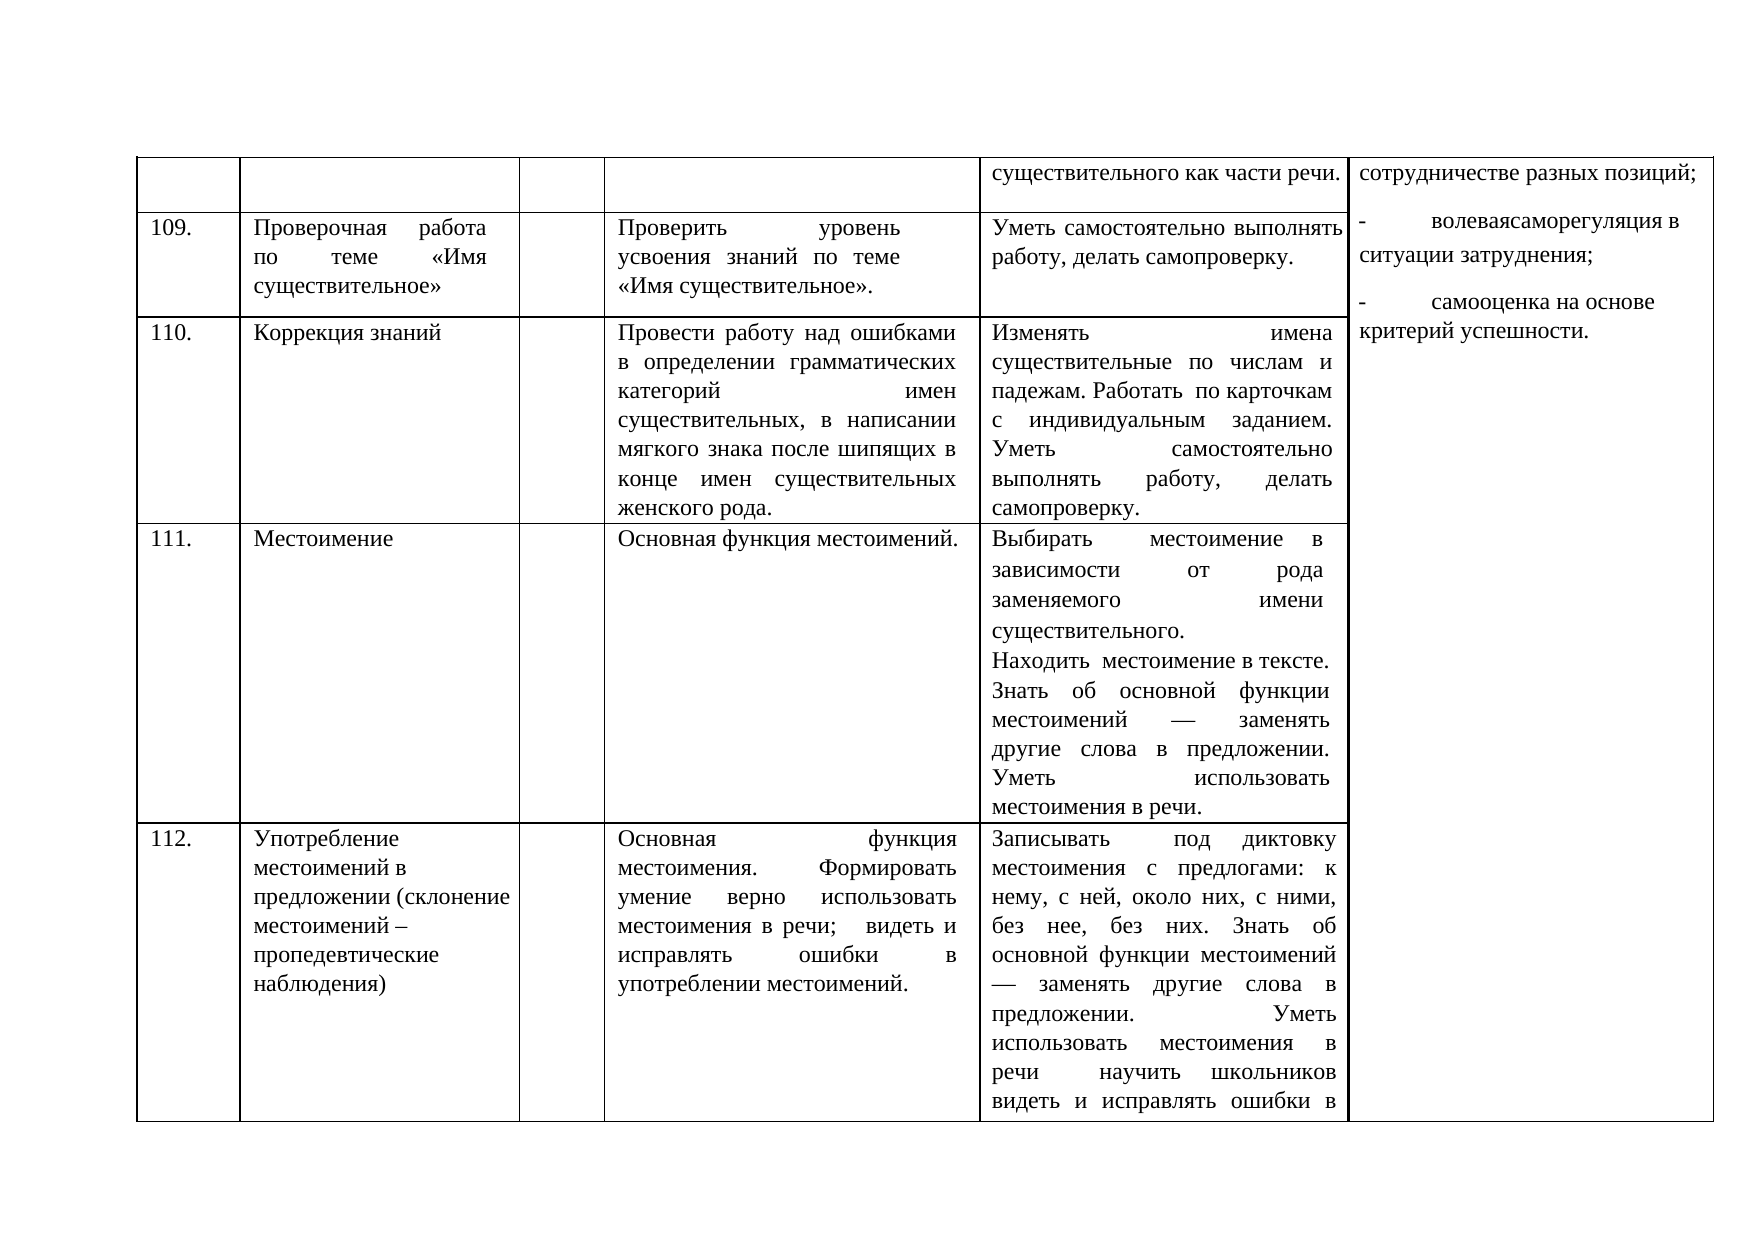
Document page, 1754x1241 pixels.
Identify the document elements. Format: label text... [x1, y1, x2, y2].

table_header сотрудничестве разных позиций; волеваясаморегуляция в ситуации затруднения; самооценка на основе критерий успешности. [1350, 158, 1713, 1121]
table_cell [520, 524, 604, 822]
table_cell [605, 824, 979, 1121]
table_cell 109. [138, 213, 239, 316]
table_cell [981, 824, 1347, 1121]
table_cell Проверочная работа по теме «Имя существительное» [241, 213, 519, 316]
table_cell Местоимение [241, 524, 519, 822]
table_cell Уметь самостоятельно выполнять работу, делать самопроверку. [981, 213, 1347, 316]
table_cell 110. [138, 318, 239, 522]
table_cell Изменять имена существительные по числам и падежам. Работать по карточкам с индивидуальным заданием. Уметь самостоятельно выполнять работу, делать самопроверку. [981, 318, 1347, 522]
table_cell Проверить уровень усвоения знаний по теме «Имя существительное». [605, 213, 979, 316]
table_cell 112. [138, 824, 239, 1121]
table_header [605, 158, 979, 211]
table_cell [520, 213, 604, 316]
table_cell Коррекция знаний [241, 318, 519, 522]
table_cell Основная функция местоимений. [605, 524, 979, 822]
table_header [138, 158, 239, 211]
table_header [241, 158, 519, 211]
table_cell [520, 318, 604, 522]
table_cell Провести работу над ошибками в определении грамматических категорий имен существительных, в написании мягкого знака после шипящих в конце имен существительных женского рода. [605, 318, 979, 522]
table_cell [241, 824, 519, 1121]
table_cell 111. [138, 524, 239, 822]
table_header существительного как части речи. [981, 158, 1347, 211]
table_header [520, 158, 604, 211]
table_cell Выбирать местоимение в зависимости от рода заменяемого имени существительного. Находить местоимение в тексте. Знать об основной функции местоимений — заменять другие слова в предложении. Уметь использовать местоимения в речи. [981, 524, 1347, 822]
table_cell [520, 824, 604, 1121]
